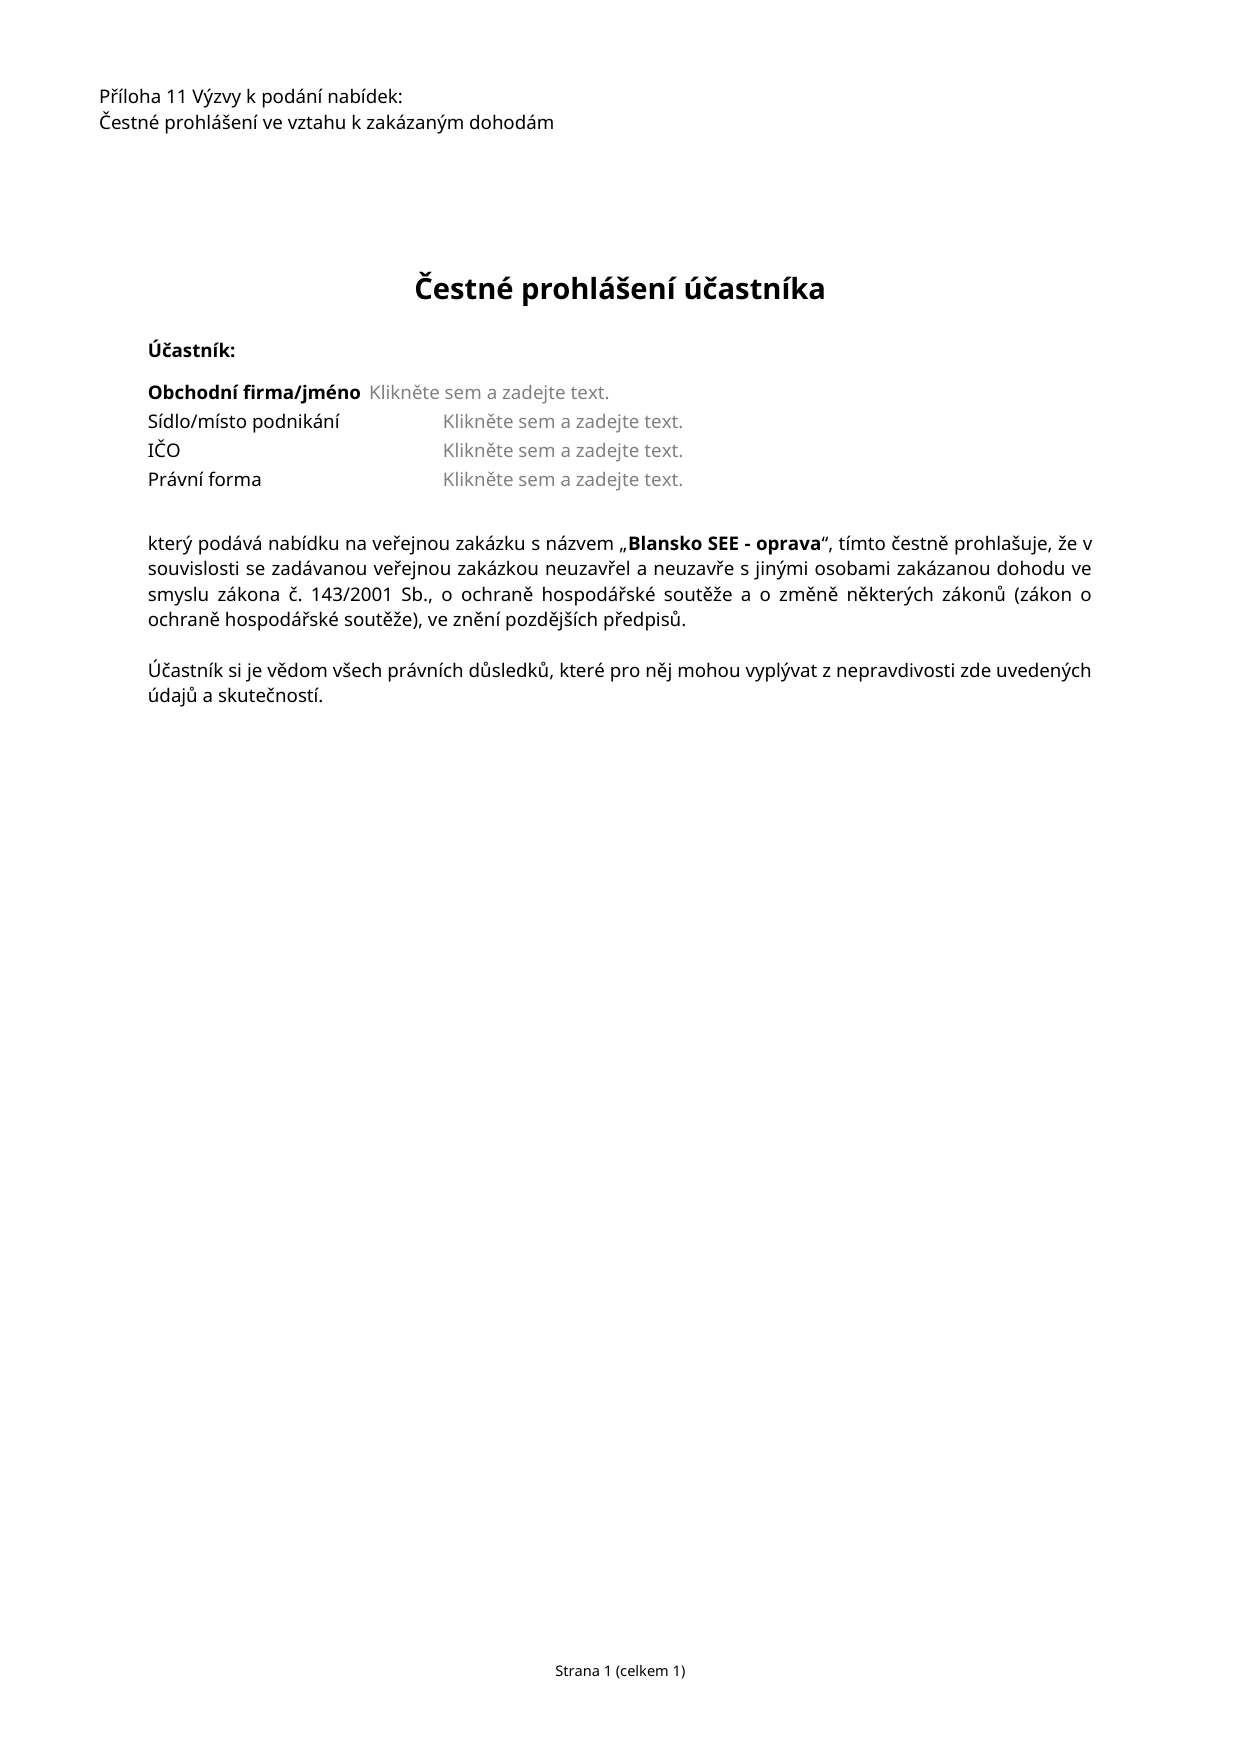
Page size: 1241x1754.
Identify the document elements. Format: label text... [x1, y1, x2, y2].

text Účastník: [148, 333, 1093, 364]
text Účastník si je vědom všech právních důsledků, které pro něj mohou vyplývat z nepravdivosti zde uvedených údajů a skutečností. [148, 657, 1093, 708]
title Čestné prohlášení účastníka [148, 268, 1093, 308]
text IČO [148, 434, 1093, 463]
text Právní forma [148, 463, 1093, 492]
text který podává nabídku na veřejnou zakázku s názvem „Blansko SEE - oprava“, tímto čestně prohlašuje, že v souvislosti se zadávanou veřejnou zakázkou neuzavřel a neuzavře s jinými osobami zakázanou dohodu ve smyslu zákona č. 143/2001 Sb., o ochraně hospodářské soutěže a o změně některých zákonů (zákon o ochraně hospodářské soutěže), ve znění pozdějších předpisů. [148, 530, 1093, 632]
text Sídlo/místo podnikání [148, 405, 1093, 434]
text Obchodní firma/jméno [148, 376, 1093, 405]
